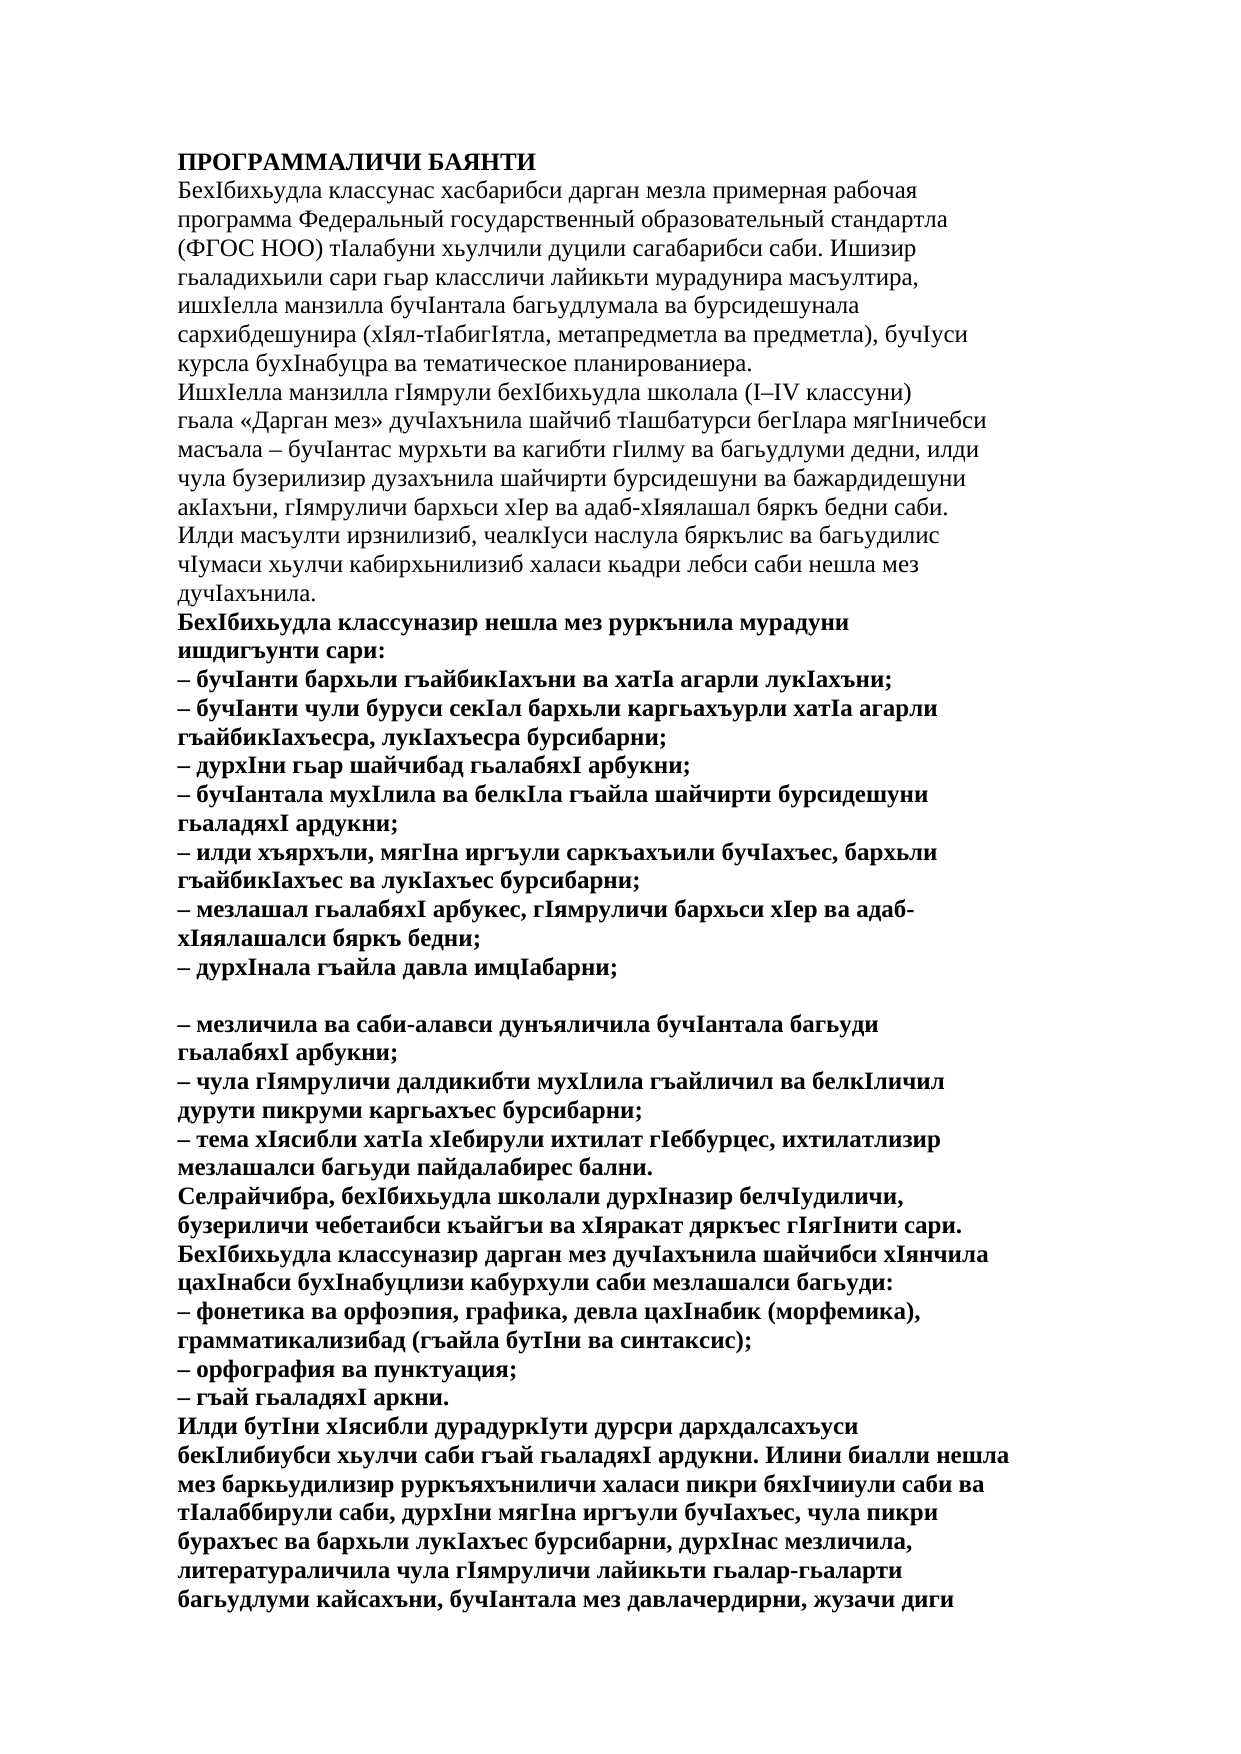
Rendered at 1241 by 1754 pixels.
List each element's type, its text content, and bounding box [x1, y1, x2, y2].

text – дурхIни гьар шайчибад гьалабяхI арбукни; [177, 751, 1152, 779]
text – тема хIясибли хатIа хIебирули ихтилат гIеббурцес, ихтилатлизир [177, 1124, 1152, 1152]
text гьаладихьили сари гьар классличи лайикьти мурадунира масъултира, [177, 262, 1152, 291]
text – фонетика ва орфоэпия, графика, девла цахIнабик (морфемика), [177, 1296, 1152, 1325]
text курсла бухIнабуцра ва тематическое планированиера. [177, 348, 1152, 377]
text гьала «Дарган мез» дучIахънила шайчиб тIашбатурси бегIлара мягIничебси [177, 406, 1152, 434]
text ИшхIелла манзилла гIямрули бехIбихьудла школала (I–IV классуни) [177, 377, 1152, 406]
text чIумаси хьулчи кабирхьнилизиб халаси кьадри лебси саби нешла мез [177, 549, 1152, 578]
text – мезличила ва саби-алавси дунъяличила бучIантала багьуди [177, 981, 1152, 1037]
text – гъай гьаладяхI аркни. [177, 1382, 1152, 1411]
text тIалаббирули саби, дурхIни мягIна иргъули бучIахъес, чула пикри [177, 1497, 1152, 1526]
text – орфография ва пунктуация; [177, 1354, 1152, 1382]
text грамматикализибад (гъайла бутIни ва синтаксис); [177, 1325, 1152, 1354]
text ПРОГРАММАЛИЧИ БАЯНТИ [177, 147, 1152, 176]
text программа Федеральный государственный образовательный стандартла [177, 204, 1152, 233]
text масъала – бучIантас мурхьти ва кагибти гIилму ва багьудлуми дедни, илди [177, 434, 1152, 463]
text бурахъес ва бархьли лукIахъес бурсибарни, дурхIнас мезличила, [177, 1526, 1152, 1555]
text – бучIантала мухIлила ва белкIла гъайла шайчирти бурсидешуни [177, 779, 1152, 808]
text – чула гIямруличи далдикибти мухIлила гъайличил ва белкIличил [177, 1066, 1152, 1095]
text ишдигъунти сари: [177, 636, 1152, 664]
text мезлашалси багьуди пайдалабирес бални. [177, 1152, 1152, 1181]
text бузериличи чебетаибси къайгъи ва хIяракат дяркъес гIягIнити сари. [177, 1210, 1152, 1239]
text БехIбихьудла классуназир нешла мез руркънила мурадуни [177, 607, 1152, 636]
text дурути пикруми каргьахъес бурсибарни; [177, 1095, 1152, 1124]
text дучIахънила. [177, 578, 1152, 607]
text Илди бутIни хIясибли дурадуркIути дурсри дархдалсахъуси [177, 1411, 1152, 1440]
text – бучIанти чули буруси секIал бархьли каргьахъурли хатIа агарли [177, 693, 1152, 722]
text акIахъни, гIямруличи бархьси хIер ва адаб-хIяялашал бяркъ бедни саби. [177, 492, 1152, 521]
text – бучIанти бархьли гъайбикIахъни ва хатIа агарли лукIахъни; [177, 664, 1152, 693]
text гъайбикIахъес ва лукIахъес бурсибарни; [177, 866, 1152, 894]
text гъайбикIахъесра, лукIахъесра бурсибарни; [177, 722, 1152, 751]
text – мезлашал гьалабяхI арбукес, гIямруличи бархьси хIер ва адаб- [177, 894, 1152, 923]
text – илди хъярхъли, мягIна иргъули саркъахъили бучIахъес, бархьли [177, 837, 1152, 866]
text БехIбихьудла классуназир дарган мез дучIахънила шайчибси хIянчила [177, 1239, 1152, 1267]
text гьалабяхI арбукни; [177, 1037, 1152, 1066]
text гьаладяхI ардукни; [177, 808, 1152, 837]
text багьудлуми кайсахъни, бучIантала мез давлачердирни, жузачи диги [177, 1584, 1152, 1612]
text бекIлибиубси хьулчи саби гъай гьаладяхI ардукни. Илини биалли нешла [177, 1440, 1152, 1469]
text Илди масъулти ирзнилизиб, чеалкIуси наслула бяркълис ва багьудилис [177, 521, 1152, 549]
text Селрайчибра, бехIбихьудла школали дурхIназир белчIудиличи, [177, 1181, 1152, 1210]
text цахIнабси бухIнабуцлизи кабурхули саби мезлашалси багьуди: [177, 1267, 1152, 1296]
text мез баркьудилизир руркъяхъниличи халаси пикри бяхIчииули саби ва [177, 1469, 1152, 1497]
text – дурхIнала гъайла давла имцIабарни; [177, 952, 1152, 981]
text ишхIелла манзилла бучIантала багьудлумала ва бурсидешунала [177, 291, 1152, 319]
text сархибдешунира (хIял-тIабигIятла, метапредметла ва предметла), бучIуси [177, 319, 1152, 348]
text литератураличила чула гIямруличи лайикьти гьалар-гьаларти [177, 1555, 1152, 1584]
text БехIбихьудла классунас хасбарибси дарган мезла примерная рабочая [177, 176, 1152, 204]
text чула бузерилизир дузахънила шайчирти бурсидешуни ва бажардидешуни [177, 463, 1152, 492]
text хIяялашалси бяркъ бедни; [177, 923, 1152, 952]
text (ФГОС НОО) тIалабуни хьулчили дуцили сагабарибси саби. Ишизир [177, 233, 1152, 262]
